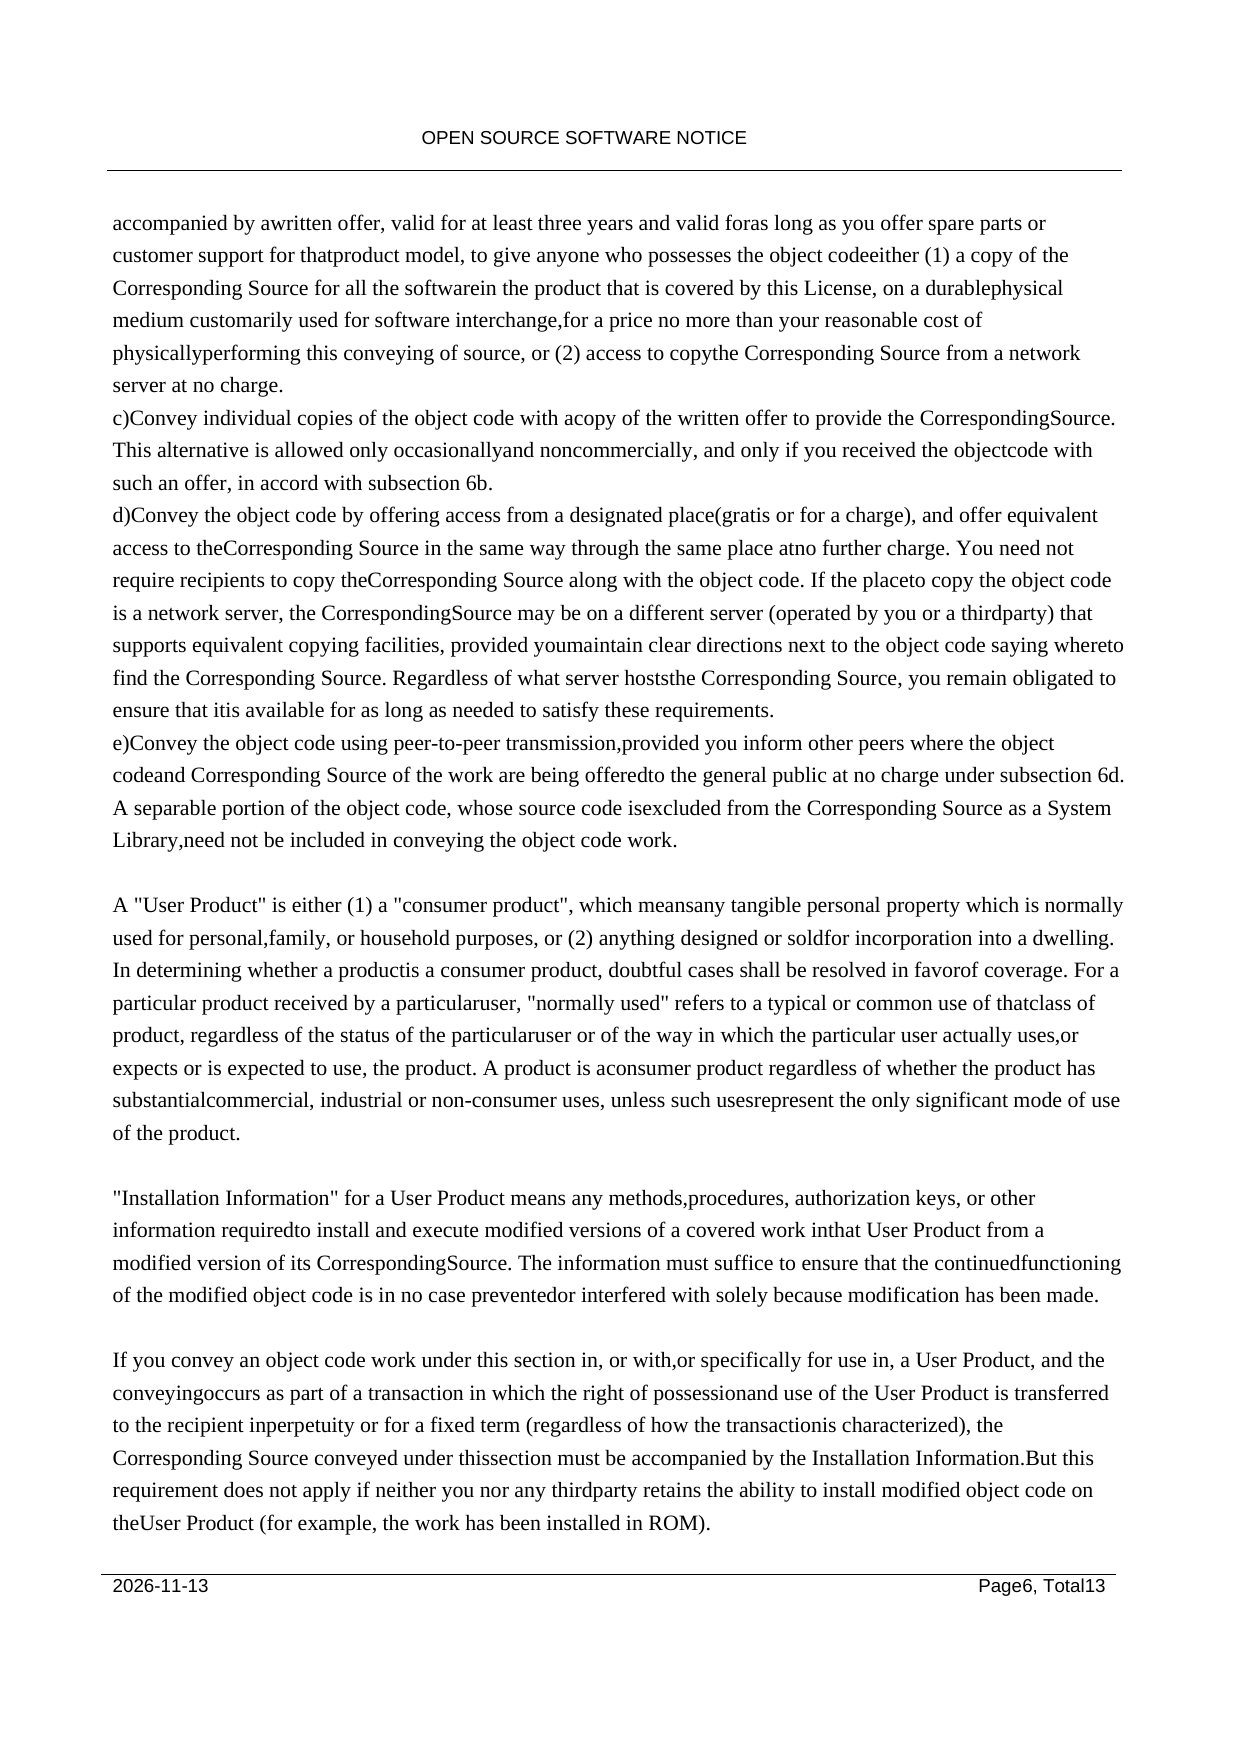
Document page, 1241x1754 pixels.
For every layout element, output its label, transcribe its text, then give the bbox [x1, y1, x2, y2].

text c)Convey individual copies of the object code with acopy of the written offer to provide the CorrespondingSource. This alternative is allowed only occasionallyand noncommercially, and only if you received the objectcode with such an offer, in accord with subsection 6b. [112, 401, 1128, 499]
text If you convey an object code work under this section in, or with,or specifically for use in, a User Product, and the conveyingoccurs as part of a transaction in which the right of possessionand use of the User Product is transferred to the recipient inperpetuity or for a fixed term (regardless of how the transactionis characterized), the Corresponding Source conveyed under thissection must be accompanied by the Installation Information.But this requirement does not apply if neither you nor any thirdparty retains the ability to install modified object code on theUser Product (for example, the work has been installed in ROM). [112, 1344, 1128, 1539]
text "Installation Information" for a User Product means any methods,procedures, authorization keys, or other information requiredto install and execute modified versions of a covered work inthat User Product from a modified version of its CorrespondingSource. The information must suffice to ensure that the continuedfunctioning of the modified object code is in no case preventedor interfered with solely because modification has been made. [112, 1181, 1128, 1311]
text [112, 206, 1128, 401]
text A "User Product" is either (1) a "consumer product", which meansany tangible personal property which is normally used for personal,family, or household purposes, or (2) anything designed or soldfor incorporation into a dwelling. In determining whether a productis a consumer product, doubtful cases shall be resolved in favorof coverage. For a particular product received by a particularuser, "normally used" refers to a typical or common use of thatclass of product, regardless of the status of the particularuser or of the way in which the particular user actually uses,or expects or is expected to use, the product. A product is aconsumer product regardless of whether the product has substantialcommercial, industrial or non-consumer uses, unless such usesrepresent the only significant mode of use of the product. [112, 889, 1128, 1149]
text e)Convey the object code using peer-to-peer transmission,provided you inform other peers where the object codeand Corresponding Source of the work are being offeredto the general public at no charge under subsection 6d. [112, 726, 1128, 791]
text d)Convey the object code by offering access from a designated place(gratis or for a charge), and offer equivalent access to theCorresponding Source in the same way through the same place atno further charge. You need not require recipients to copy theCorresponding Source along with the object code. If the placeto copy the object code is a network server, the CorrespondingSource may be on a different server (operated by you or a thirdparty) that supports equivalent copying facilities, provided youmaintain clear directions next to the object code saying whereto find the Corresponding Source. Regardless of what server hoststhe Corresponding Source, you remain obligated to ensure that itis available for as long as needed to satisfy these requirements. [112, 499, 1128, 726]
text A separable portion of the object code, whose source code isexcluded from the Corresponding Source as a System Library,need not be included in conveying the object code work. [112, 791, 1128, 856]
